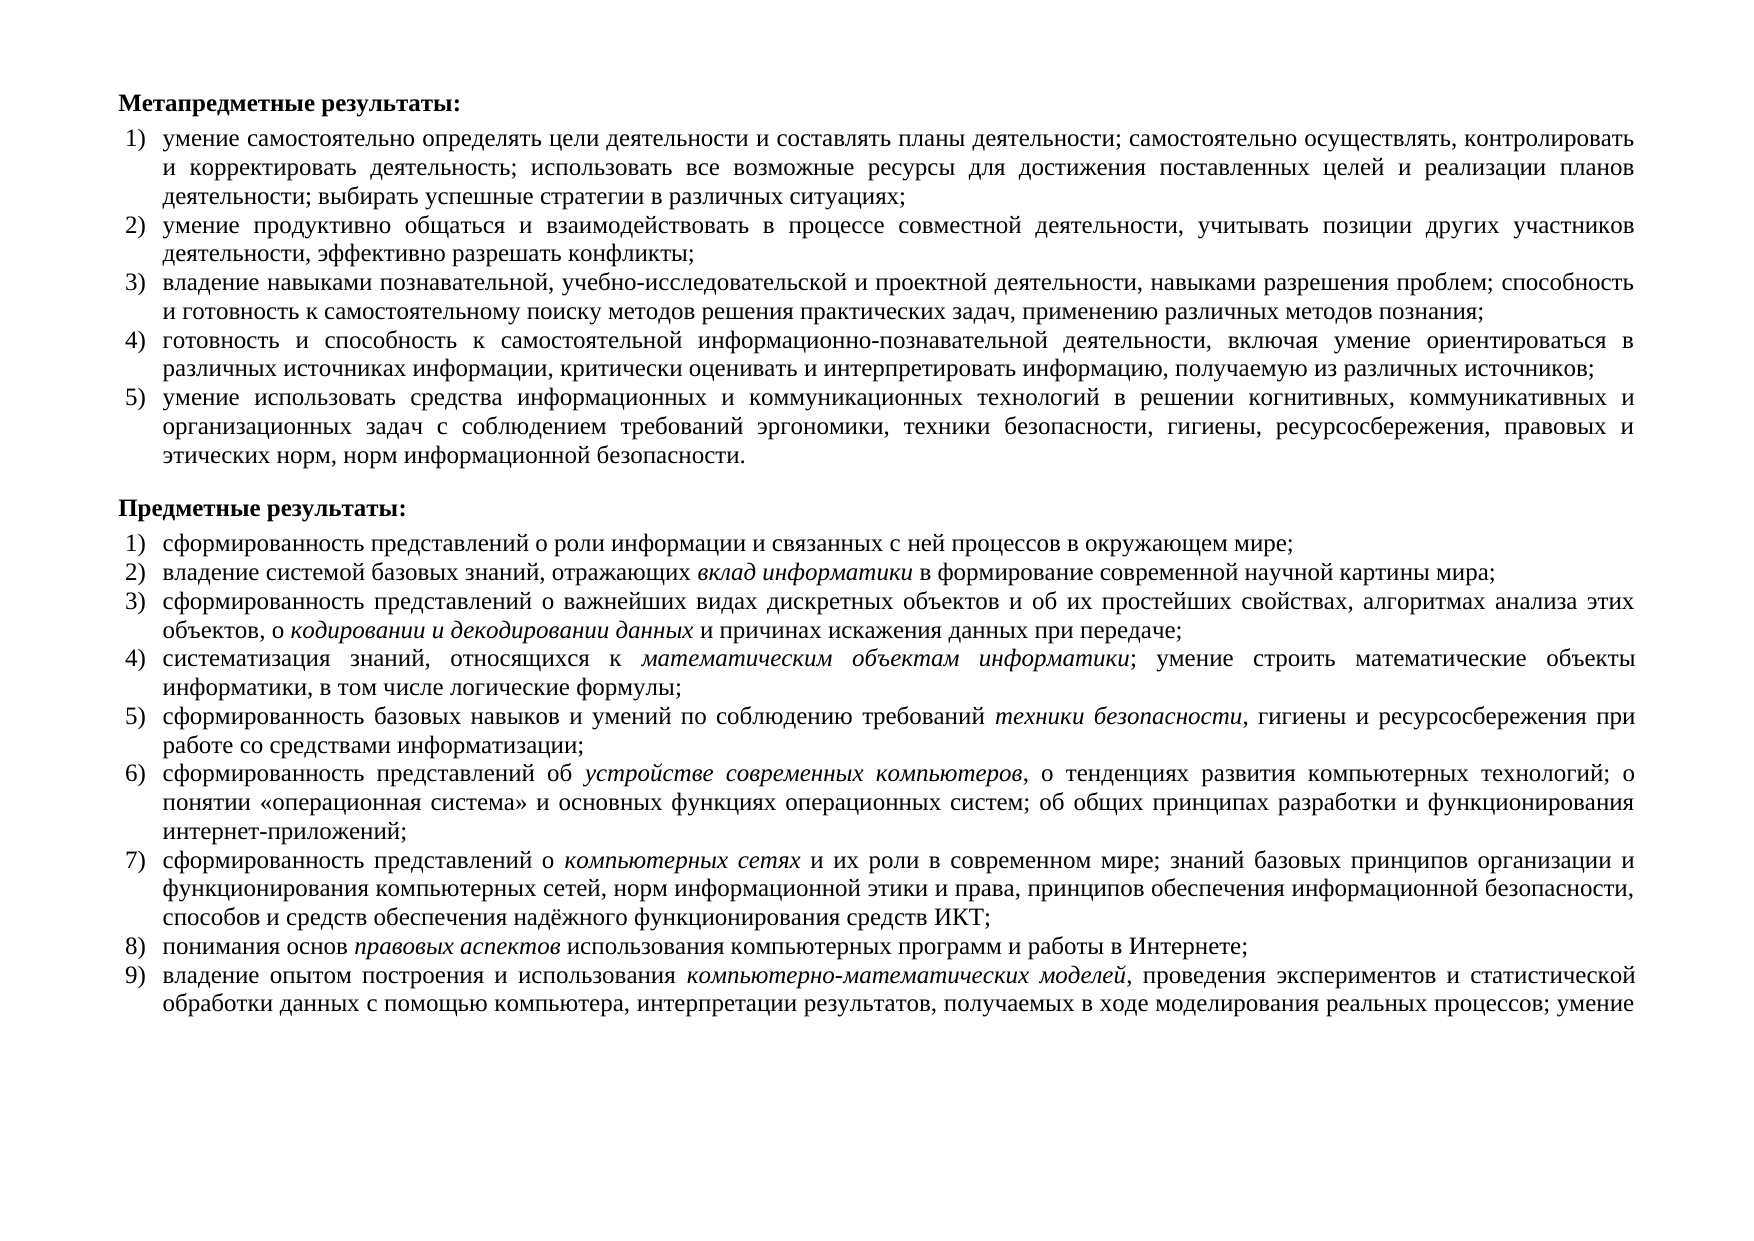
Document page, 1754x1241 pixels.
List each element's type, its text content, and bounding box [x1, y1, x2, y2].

list сформированность представлений о важнейших видах дискретных объектов и об их простейших свойствах, алгоритмах анализа этих объектов, о кодировании и декодировании данных и причинах искажения данных при передаче; [125, 586, 1636, 643]
list систематизация знаний, относящихся к математическим объектам информатики; умение строить математические объекты информатики, в том числе логические формулы; [125, 643, 1636, 701]
list сформированность представлений об устройстве современных компьютеров, о тенденциях развития компьютерных технологий; о понятии «операционная система» и основных функциях операционных систем; об общих принципах разработки и функционирования интернет-приложений; [125, 758, 1636, 845]
list сформированность базовых навыков и умений по соблюдению требований техники безопасности, гигиены и ресурсосбережения при работе со средствами информатизации; [125, 701, 1636, 758]
list владение навыками познавательной, учебно-исследовательской и проектной деятельности, навыками разрешения проблем; способность и готовность к самостоятельному поиску методов решения практических задач, применению различных методов познания; [125, 267, 1636, 325]
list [125, 960, 1636, 1017]
list сформированность представлений о компьютерных сетях и их роли в современном мире; знаний базовых принципов организации и функционирования компьютерных сетей, норм информационной этики и права, принципов обеспечения информационной безопасности, способов и средств обеспечения надёжного функционирования средств ИКТ; [125, 845, 1636, 931]
list готовность и способность к самостоятельной информационно-познавательной деятельности, включая умение ориентироваться в различных источниках информации, критически оценивать и интерпретировать информацию, получаемую из различных источников; [125, 325, 1636, 382]
list умение самостоятельно определять цели деятельности и составлять планы деятельности; самостоятельно осуществлять, контролировать и корректировать деятельность; использовать все возможные ресурсы для достижения поставленных целей и реализации планов деятельности; выбирать успешные стратегии в различных ситуациях; [125, 123, 1636, 210]
text Метапредметные результаты: [118, 88, 1636, 117]
list умение использовать средства информационных и коммуникационных технологий в решении когнитивных, коммуникативных и организационных задач с соблюдением требований эргономики, техники безопасности, гигиены, ресурсосбережения, правовых и этических норм, норм информационной безопасности. [125, 382, 1636, 468]
list владение системой базовых знаний, отражающих вклад информатики в формирование современной научной картины мира; [125, 557, 1636, 586]
list умение продуктивно общаться и взаимодействовать в процессе совместной деятельности, учитывать позиции других участников деятельности, эффективно разрешать конфликты; [125, 210, 1636, 267]
list понимания основ правовых аспектов использования компьютерных программ и работы в Интернете; [125, 931, 1636, 960]
text Предметные результаты: [118, 493, 1636, 522]
list сформированность представлений о роли информации и связанных с ней процессов в окружающем мире; [125, 528, 1636, 557]
